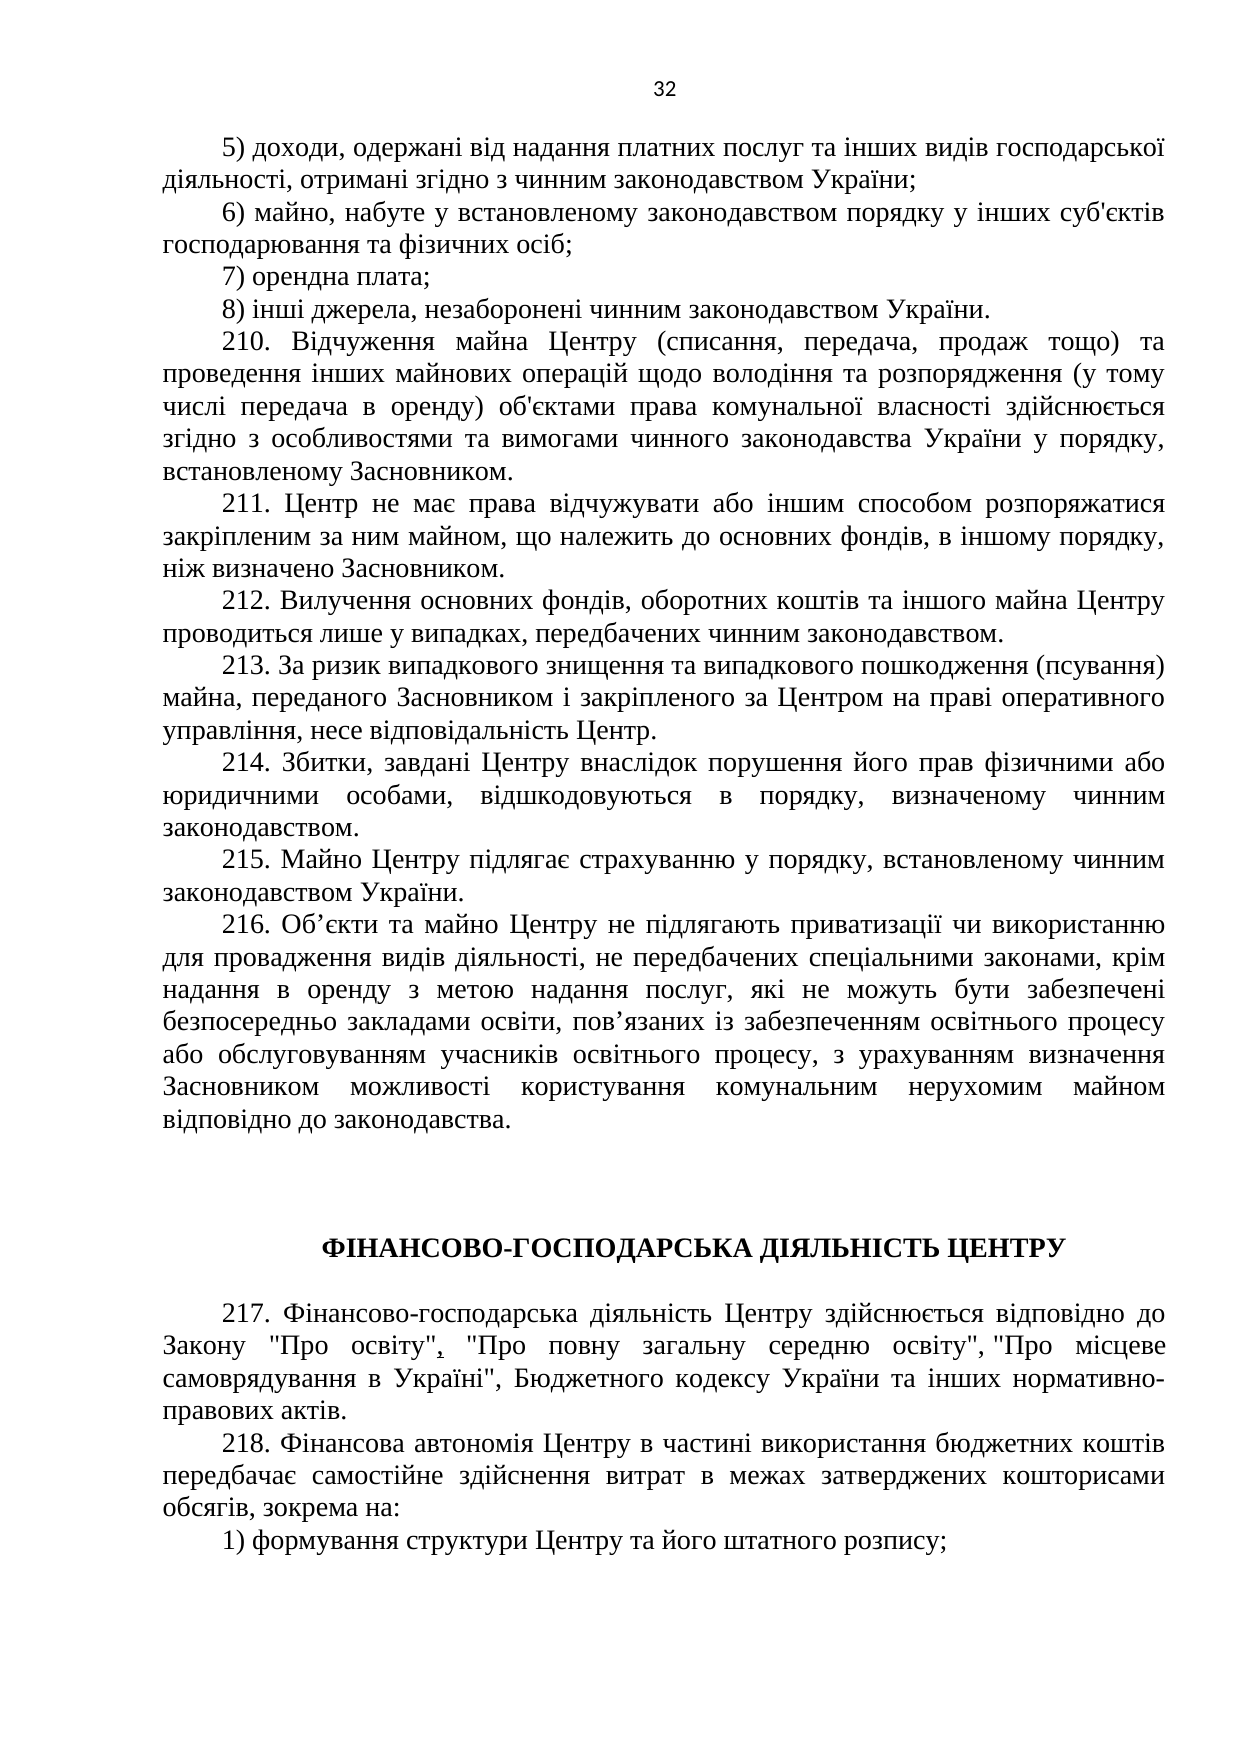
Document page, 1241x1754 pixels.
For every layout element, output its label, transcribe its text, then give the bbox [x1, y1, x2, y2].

text 8) інші джерела, незаборонені чинним законодавством України. [162, 292, 1167, 324]
text 1) формування структури Центру та його штатного розпису; [162, 1523, 1167, 1555]
text 218. Фінансова автономія Центру в частині використання бюджетних коштів передбачає самостійне здійснення витрат в межах затверджених кошторисами обсягів, зокрема на: [162, 1426, 1167, 1523]
text 216. Об’єкти та майно Центру не підлягають приватизації чи використанню для провадження видів діяльності, не передбачених спеціальними законами, крім надання в оренду з метою надання послуг, які не можуть бути забезпечені безпосередньо закладами освіти, пов’язаних із забезпеченням освітнього процесу або обслуговуванням учасників освітнього процесу, з урахуванням визначення Засновником можливості користування комунальним нерухомим майном відповідно до законодавства. [162, 907, 1167, 1134]
text 215. Майно Центру підлягає страхуванню у порядку, встановленому чинним законодавством України. [162, 842, 1167, 907]
text 217. Фінансово-господарська діяльність Центру здійснюється відповідно до Закону "Про освіту", "Про повну загальну середню освіту", "Про місцеве самоврядування в Україні", Бюджетного кодексу України та інших нормативно-правових актів. [162, 1296, 1167, 1426]
text 6) майно, набуте у встановленому законодавством порядку у інших суб'єктів господарювання та фізичних осіб; [162, 194, 1167, 259]
text 213. За ризик випадкового знищення та випадкового пошкодження (псування) майна, переданого Засновником і закріпленого за Центром на праві оперативного управління, несе відповідальність Центр. [162, 648, 1167, 745]
text ФІНАНСОВО-ГОСПОДАРСЬКА ДІЯЛЬНІСТЬ ЦЕНТРУ [162, 1231, 1167, 1264]
text 5) доходи, одержані від надання платних послуг та інших видів господарської діяльності, отримані згідно з чинним законодавством України; [162, 130, 1167, 194]
text 210. Відчуження майна Центру (списання, передача, продаж тощо) та проведення інших майнових операцій щодо володіння та розпорядження (у тому числі передача в оренду) об'єктами права комунальної власності здійснюється згідно з особливостями та вимогами чинного законодавства України у порядку, встановленому Засновником. [162, 324, 1167, 486]
text 214. Збитки, завдані Центру внаслідок порушення його прав фізичними або юридичними особами, відшкодовуються в порядку, визначеному чинним законодавством. [162, 745, 1167, 842]
text 7) орендна плата; [162, 259, 1167, 292]
text 211. Центр не має права відчужувати або іншим способом розпоряжатися закріпленим за ним майном, що належить до основних фондів, в іншому порядку, ніж визначено Засновником. [162, 486, 1167, 583]
text 212. Вилучення основних фондів, оборотних коштів та іншого майна Центру проводиться лише у випадках, передбачених чинним законодавством. [162, 583, 1167, 648]
